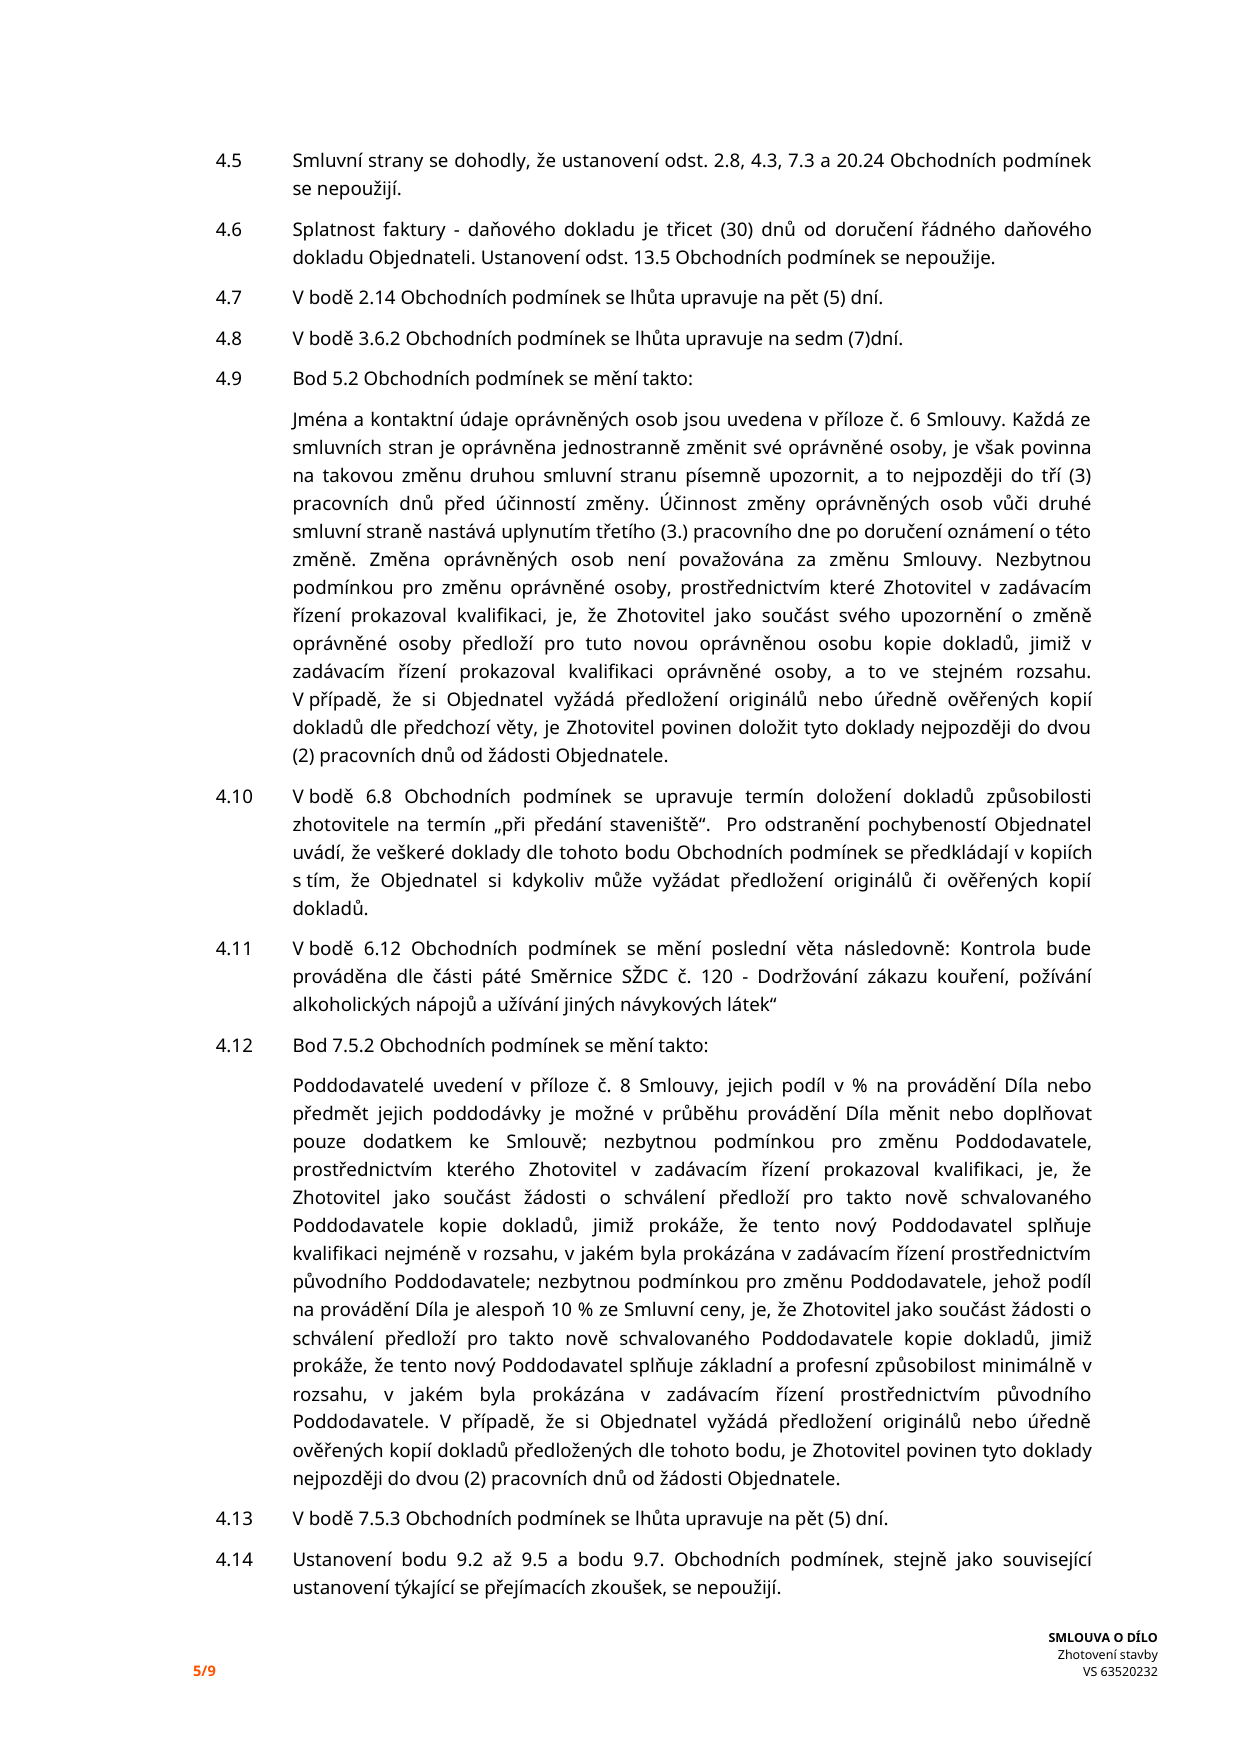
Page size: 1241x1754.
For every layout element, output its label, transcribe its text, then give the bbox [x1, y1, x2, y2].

text Bod 5.2 Obchodních podmínek se mění takto: [216, 366, 1093, 391]
text Bod 7.5.2 Obchodních podmínek se mění takto: [216, 1032, 1093, 1058]
text Splatnost faktury - daňového dokladu je třicet (30) dnů od doručení řádného daňového dokladu Objednateli. Ustanovení odst. 13.5 Obchodních podmínek se nepoužije. [216, 216, 1093, 269]
text V bodě 6.12 Obchodních podmínek se mění poslední věta následovně: Kontrola bude prováděna dle části páté Směrnice SŽDC č. 120 - Dodržování zákazu kouření, požívání alkoholických nápojů a užívání jiných návykových látek“ [216, 936, 1093, 1017]
text V bodě 2.14 Obchodních podmínek se lhůta upravuje na pět (5) dní. [216, 284, 1093, 310]
text Smluvní strany se dohodly, že ustanovení odst. 2.8, 4.3, 7.3 a 20.24 Obchodních podmínek se nepoužijí. [216, 147, 1093, 201]
text Jména a kontaktní údaje oprávněných osob jsou uvedena v příloze č. 6 Smlouvy. Každá ze smluvních stran je oprávněna jednostranně změnit své oprávněné osoby, je však povinna na takovou změnu druhou smluvní stranu písemně upozornit, a to nejpozději do tří (3) pracovních dnů před účinností změny. Účinnost změny oprávněných osob vůči druhé smluvní straně nastává uplynutím třetího (3.) pracovního dne po doručení oznámení o této změně. Změna oprávněných osob není považována za změnu Smlouvy. Nezbytnou podmínkou pro změnu oprávněné osoby, prostřednictvím které Zhotovitel v zadávacím řízení prokazoval kvalifikaci, je, že Zhotovitel jako součást svého upozornění o změně oprávněné osoby předloží pro tuto novou oprávněnou osobu kopie dokladů, jimiž v zadávacím řízení prokazoval kvalifikaci oprávněné osoby, a to ve stejném rozsahu. V případě, že si Objednatel vyžádá předložení originálů nebo úředně ověřených kopií dokladů dle předchozí věty, je Zhotovitel povinen doložit tyto doklady nejpozději do dvou (2) pracovních dnů od žádosti Objednatele. [292, 406, 1093, 768]
text V bodě 3.6.2 Obchodních podmínek se lhůta upravuje na sedm (7)dní. [216, 325, 1093, 351]
text V bodě 7.5.3 Obchodních podmínek se lhůta upravuje na pět (5) dní. [216, 1505, 1093, 1531]
text Ustanovení bodu 9.2 až 9.5 a bodu 9.7. Obchodních podmínek, stejně jako související ustanovení týkající se přejímacích zkoušek, se nepoužijí. [216, 1546, 1093, 1599]
text Poddodavatelé uvedení v příloze č. 8 Smlouvy, jejich podíl v % na provádění Díla nebo předmět jejich poddodávky je možné v průběhu provádění Díla měnit nebo doplňovat pouze dodatkem ke Smlouvě; nezbytnou podmínkou pro změnu Poddodavatele, prostřednictvím kterého Zhotovitel v zadávacím řízení prokazoval kvalifikaci, je, že Zhotovitel jako součást žádosti o schválení předloží pro takto nově schvalovaného Poddodavatele kopie dokladů, jimiž prokáže, že tento nový Poddodavatel splňuje kvalifikaci nejméně v rozsahu, v jakém byla prokázána v zadávacím řízení prostřednictvím původního Poddodavatele; nezbytnou podmínkou pro změnu Poddodavatele, jehož podíl na provádění Díla je alespoň 10 % ze Smluvní ceny, je, že Zhotovitel jako součást žádosti o schválení předloží pro takto nově schvalovaného Poddodavatele kopie dokladů, jimiž prokáže, že tento nový Poddodavatel splňuje základní a profesní způsobilost minimálně v rozsahu, v jakém byla prokázána v zadávacím řízení prostřednictvím původního Poddodavatele. V případě, že si Objednatel vyžádá předložení originálů nebo úředně ověřených kopií dokladů předložených dle tohoto bodu, je Zhotovitel povinen tyto doklady nejpozději do dvou (2) pracovních dnů od žádosti Objednatele. [292, 1073, 1093, 1490]
text V bodě 6.8 Obchodních podmínek se upravuje termín doložení dokladů způsobilosti zhotovitele na termín „při předání staveniště“. Pro odstranění pochybeností Objednatel uvádí, že veškeré doklady dle tohoto bodu Obchodních podmínek se předkládají v kopiích s tím, že Objednatel si kdykoliv může vyžádat předložení originálů či ověřených kopií dokladů. [216, 783, 1093, 921]
